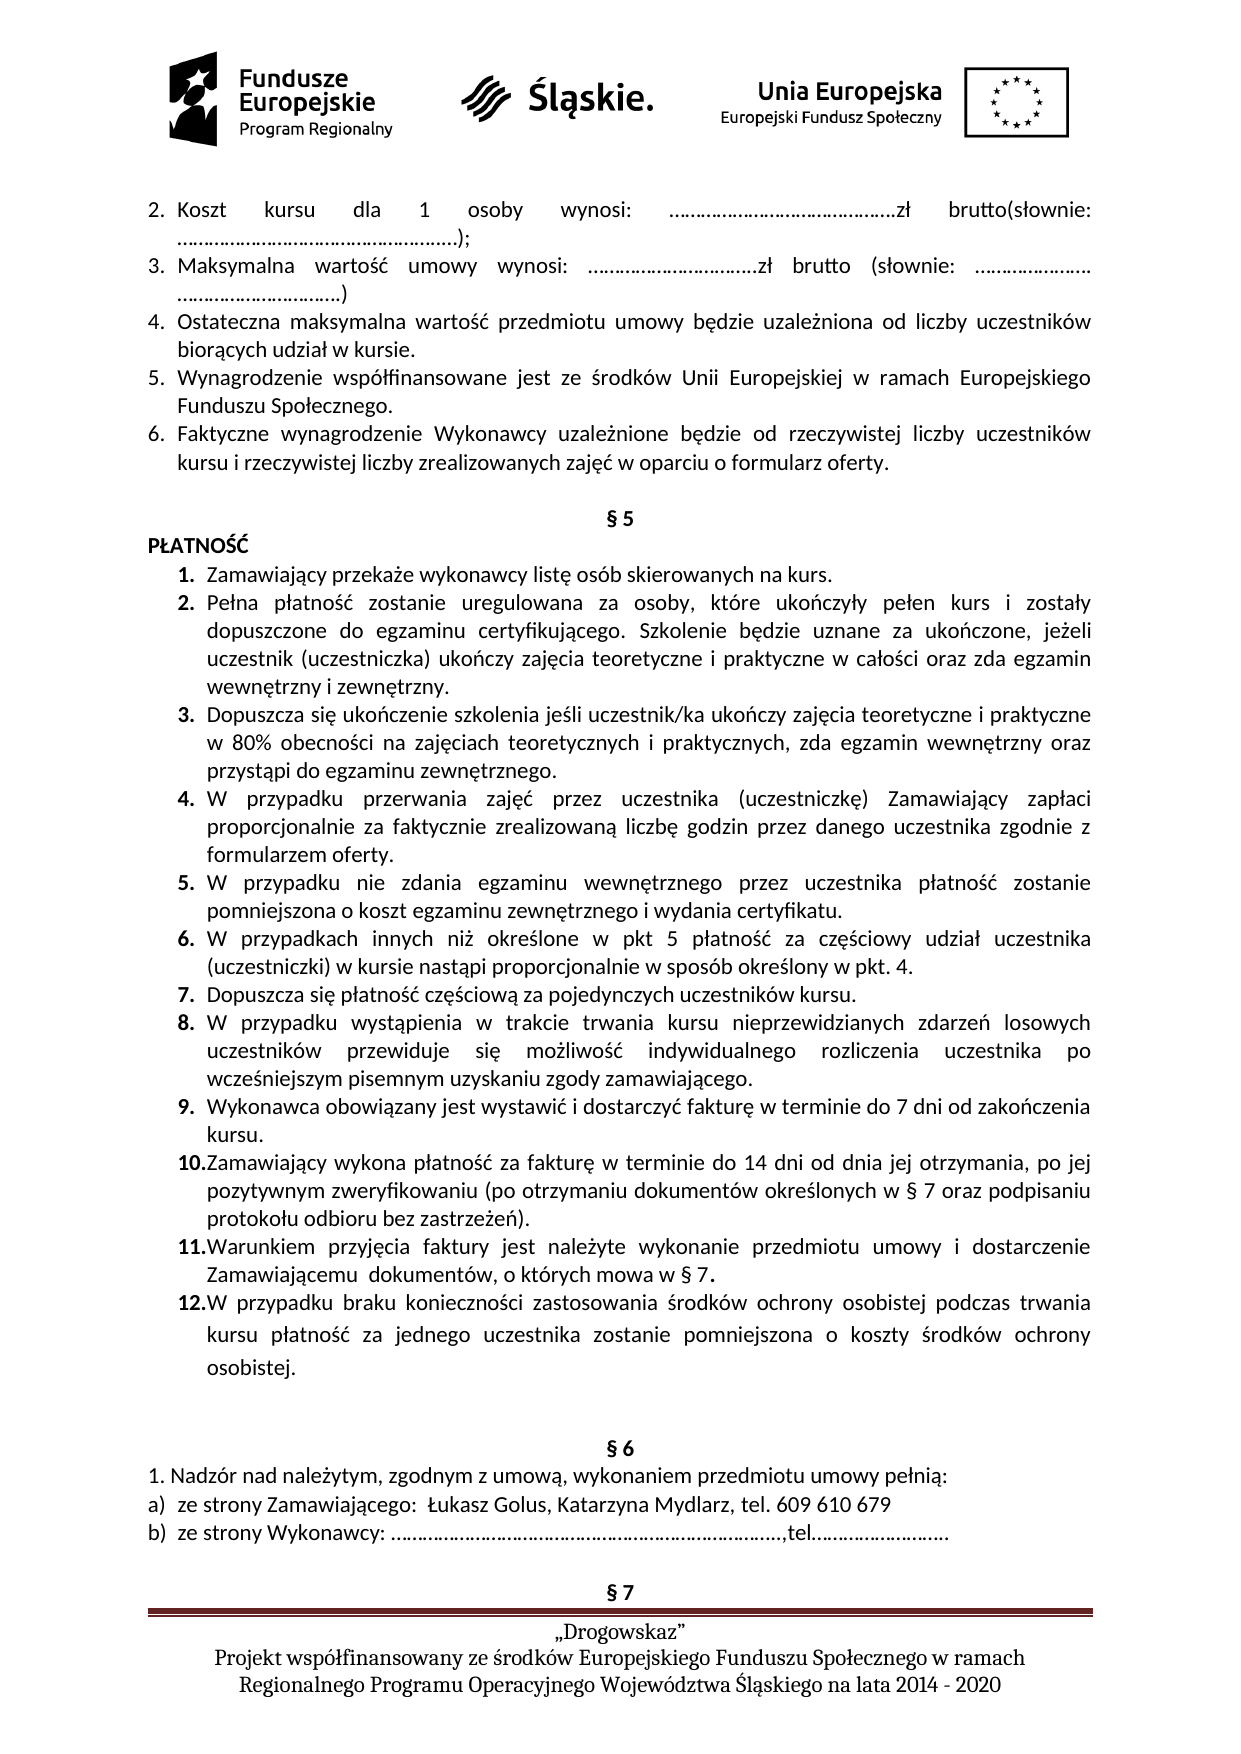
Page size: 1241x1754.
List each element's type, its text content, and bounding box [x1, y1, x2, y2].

list Koszt kursu dla 1 osoby wynosi: …………………………………….zł brutto(słownie: …………………………………………..…); [148, 195, 1093, 251]
list Dopuszcza się płatność częściową za pojedynczych uczestników kursu. [177, 980, 1093, 1008]
list W przypadku nie zdania egzaminu wewnętrznego przez uczestnika płatność zostanie pomniejszona o koszt egzaminu zewnętrznego i wydania certyfikatu. [177, 868, 1093, 924]
list Zamawiający przekaże wykonawcy listę osób skierowanych na kurs. [177, 560, 1093, 588]
list Maksymalna wartość umowy wynosi: …………………………..zł brutto (słownie: ………………….………………………….) [148, 251, 1093, 307]
list Dopuszcza się ukończenie szkolenia jeśli uczestnik/ka ukończy zajęcia teoretyczne i praktyczne w 80% obecności na zajęciach teoretycznych i praktycznych, zda egzamin wewnętrzny oraz przystąpi do egzaminu zewnętrznego. [177, 700, 1093, 784]
list Pełna płatność zostanie uregulowana za osoby, które ukończyły pełen kurs i zostały dopuszczone do egzaminu certyfikującego. Szkolenie będzie uznane za ukończone, jeżeli uczestnik (uczestniczka) ukończy zajęcia teoretyczne i praktyczne w całości oraz zda egzamin wewnętrzny i zewnętrzny. [177, 588, 1093, 700]
text PŁATNOŚĆ [148, 532, 1093, 560]
list W przypadku przerwania zajęć przez uczestnika (uczestniczkę) Zamawiający zapłaci proporcjonalnie za faktycznie zrealizowaną liczbę godzin przez danego uczestnika zgodnie z formularzem oferty. [177, 784, 1093, 868]
list ze strony Wykonawcy: ………………………………………………………………..,tel…………………….. [148, 1518, 1093, 1546]
text 1. Nadzór nad należytym, zgodnym z umową, wykonaniem przedmiotu umowy pełnią: [148, 1462, 1093, 1490]
list ze strony Zamawiającego: Łukasz Golus, Katarzyna Mydlarz, tel. 609 610 679 [148, 1490, 1093, 1518]
picture [147, 29, 1091, 168]
list Faktyczne wynagrodzenie Wykonawcy uzależnione będzie od rzeczywistej liczby uczestników kursu i rzeczywistej liczby zrealizowanych zajęć w oparciu o formularz oferty. [148, 419, 1093, 476]
list W przypadku braku konieczności zastosowania środków ochrony osobistej podczas trwania kursu płatność za jednego uczestnika zostanie pomniejszona o koszty środków ochrony osobistej. [177, 1288, 1093, 1381]
list Wykonawca obowiązany jest wystawić i dostarczyć fakturę w terminie do 7 dni od zakończenia kursu. [177, 1092, 1093, 1148]
list Ostateczna maksymalna wartość przedmiotu umowy będzie uzależniona od liczby uczestników biorących udział w kursie. [148, 307, 1093, 363]
list W przypadku wystąpienia w trakcie trwania kursu nieprzewidzianych zdarzeń losowych uczestników przewiduje się możliwość indywidualnego rozliczenia uczestnika po wcześniejszym pisemnym uzyskaniu zgody zamawiającego. [177, 1008, 1093, 1092]
list Warunkiem przyjęcia faktury jest należyte wykonanie przedmiotu umowy i dostarczenie Zamawiającemu dokumentów, o których mowa w § 7. [177, 1232, 1093, 1288]
text § 5 [148, 504, 1093, 532]
list Wynagrodzenie współfinansowane jest ze środków Unii Europejskiej w ramach Europejskiego Funduszu Społecznego. [148, 363, 1093, 419]
list Zamawiający wykona płatność za fakturę w terminie do 14 dni od dnia jej otrzymania, po jej pozytywnym zweryfikowaniu (po otrzymaniu dokumentów określonych w § 7 oraz podpisaniu protokołu odbioru bez zastrzeżeń). [177, 1148, 1093, 1232]
list W przypadkach innych niż określone w pkt 5 płatność za częściowy udział uczestnika (uczestniczki) w kursie nastąpi proporcjonalnie w sposób określony w pkt. 4. [177, 924, 1093, 980]
text § 7 [148, 1578, 1093, 1606]
text § 6 [148, 1434, 1093, 1462]
